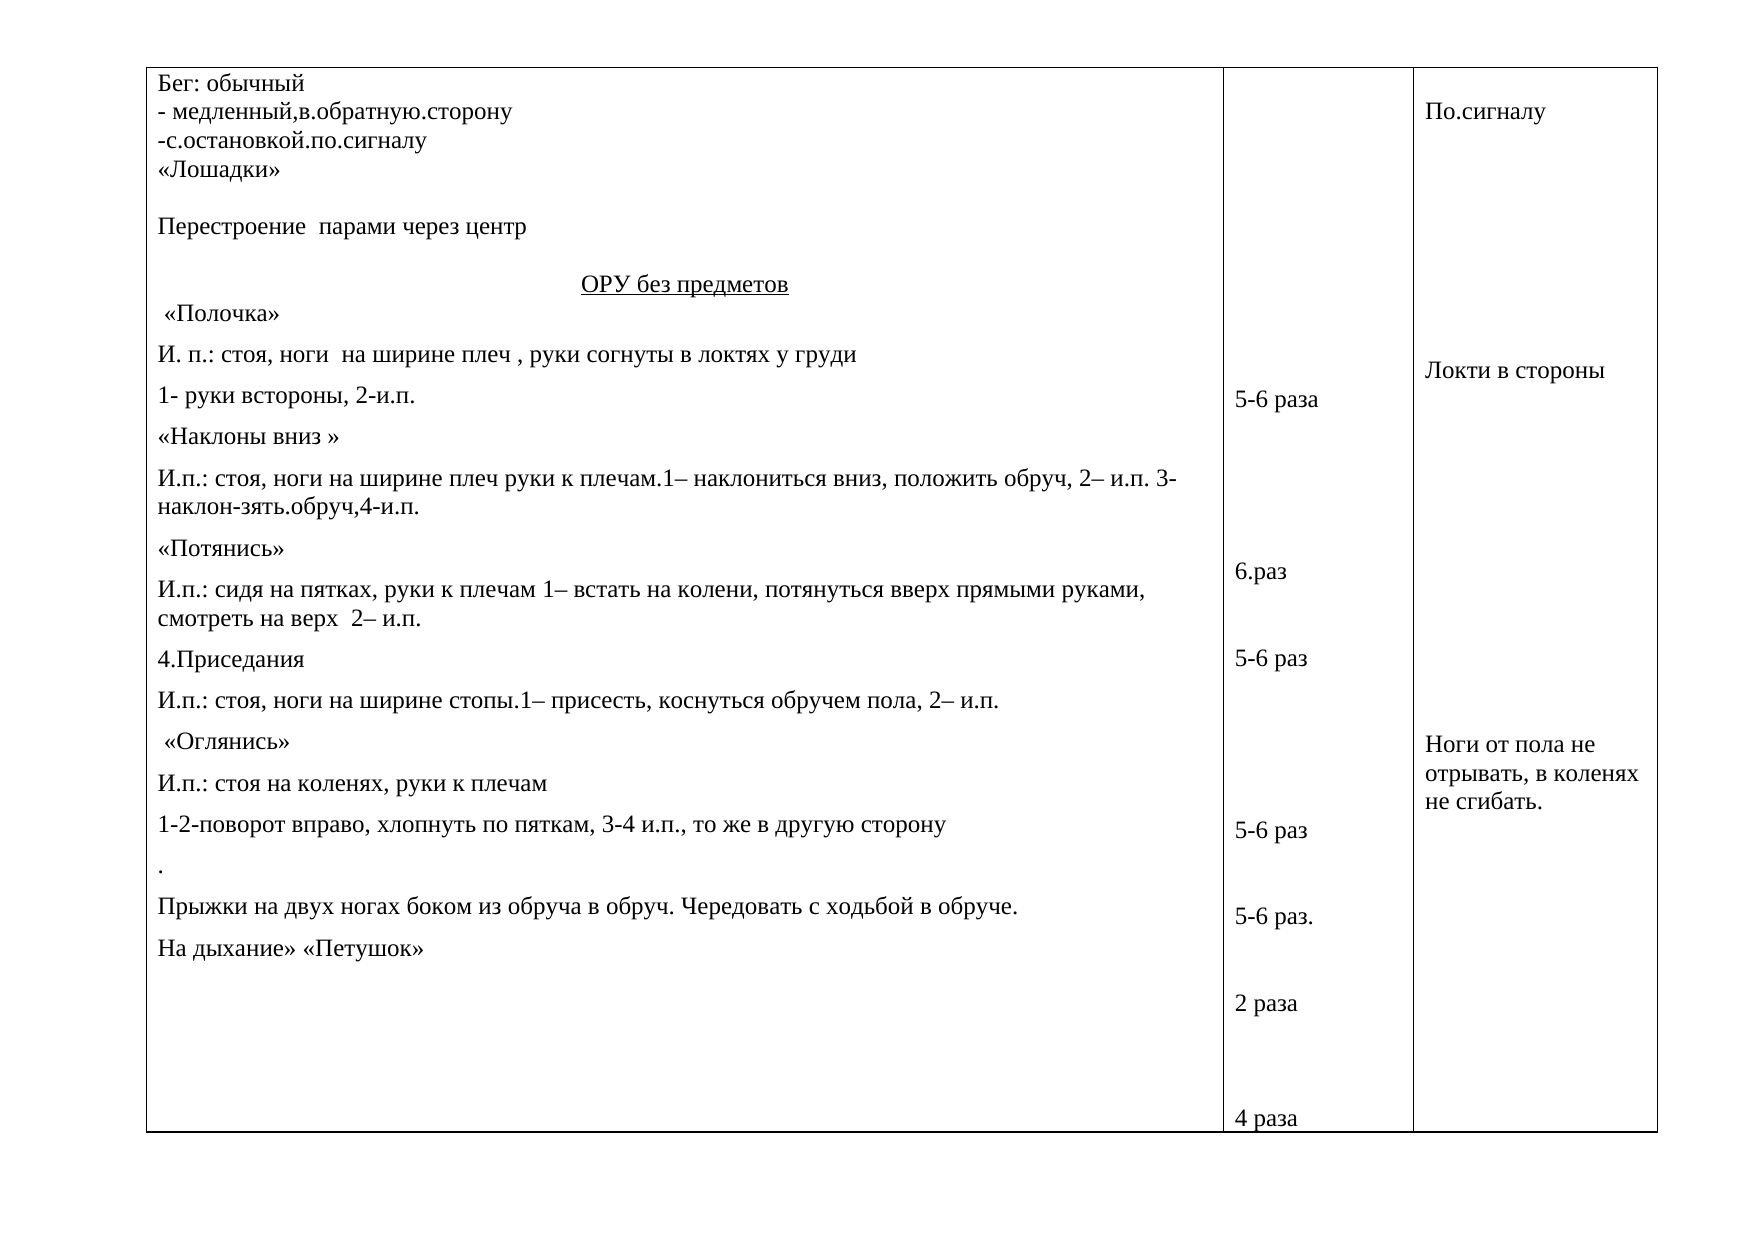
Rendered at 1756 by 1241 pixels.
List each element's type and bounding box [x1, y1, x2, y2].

table_cell [1414, 68, 1657, 1131]
table_cell [147, 68, 1223, 1131]
table_cell [1224, 68, 1413, 1131]
